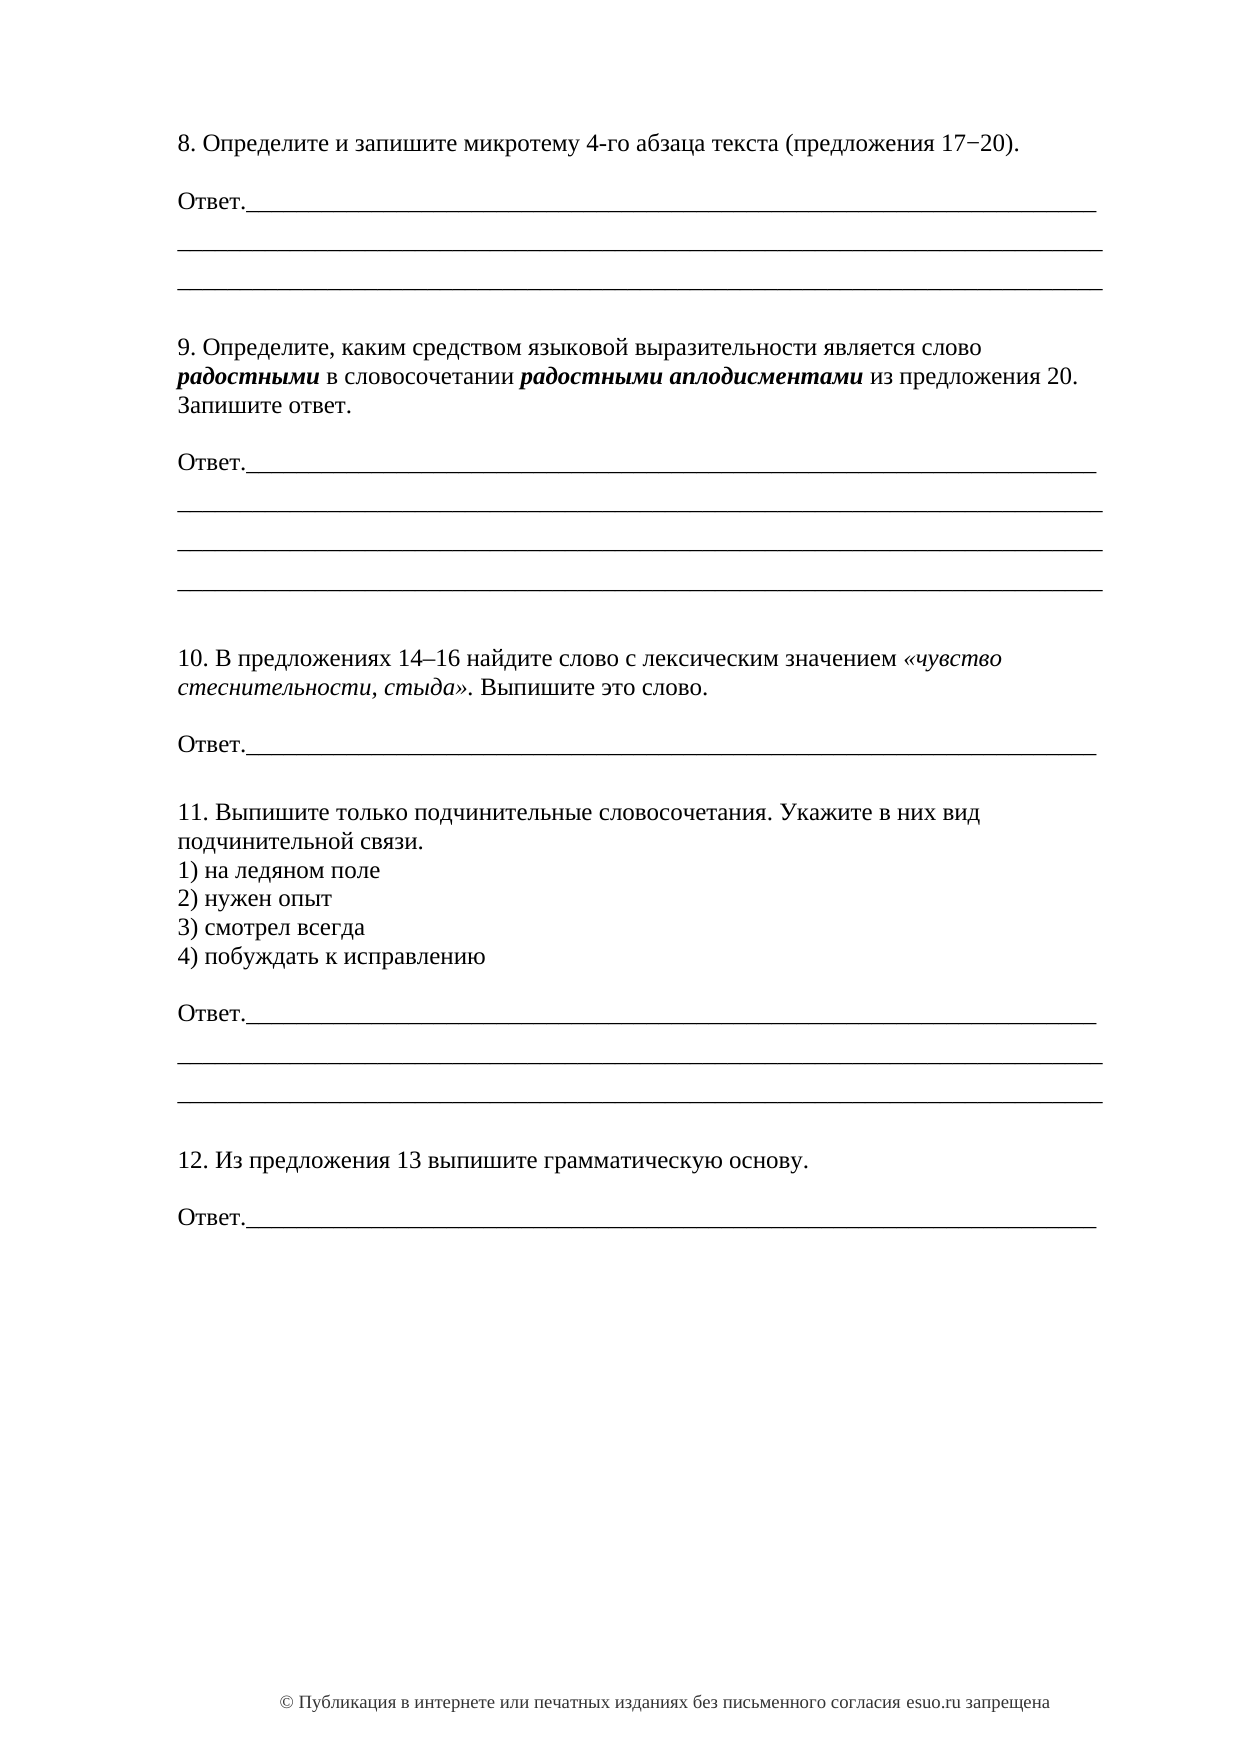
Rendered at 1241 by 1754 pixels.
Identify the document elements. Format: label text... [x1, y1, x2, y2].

text 10. В предложениях 14–16 найдите слово с лексическим значением «чувство стеснительности, стыда». Выпишите это слово. Ответ.____________________________________________________________________ [177, 643, 1122, 758]
text 9. Определите, каким средством языковой выразительности является слово радостными в словосочетании радостными аплодисментами из предложения 20. Запишите ответ. Ответ.____________________________________________________________________ [177, 332, 1122, 476]
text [177, 225, 1122, 254]
text __________________________________________________________________________ [177, 565, 1122, 593]
text __________________________________________________________________________ [177, 1077, 1122, 1134]
text __________________________________________________________________________ [177, 526, 1122, 554]
text __________________________________________________________________________ [177, 1038, 1122, 1066]
text 8. Определите и запишите микротему 4-го абзаца текста (предложения 17−20). Ответ.____________________________________________________________________ [177, 128, 1122, 215]
text __________________________________________________________________________ [177, 264, 1122, 322]
text 12. Из предложения 13 выпишите грамматическую основу. Ответ.____________________________________________________________________ [177, 1145, 1122, 1231]
text 11. Выпишите только подчинительные словосочетания. Укажите в них вид подчинительной связи. 1) на ледяном поле 2) нужен опыт 3) смотрел всегда 4) побуждать к исправлению Ответ.____________________________________________________________________ [177, 768, 1122, 1027]
text __________________________________________________________________________ [177, 486, 1122, 515]
